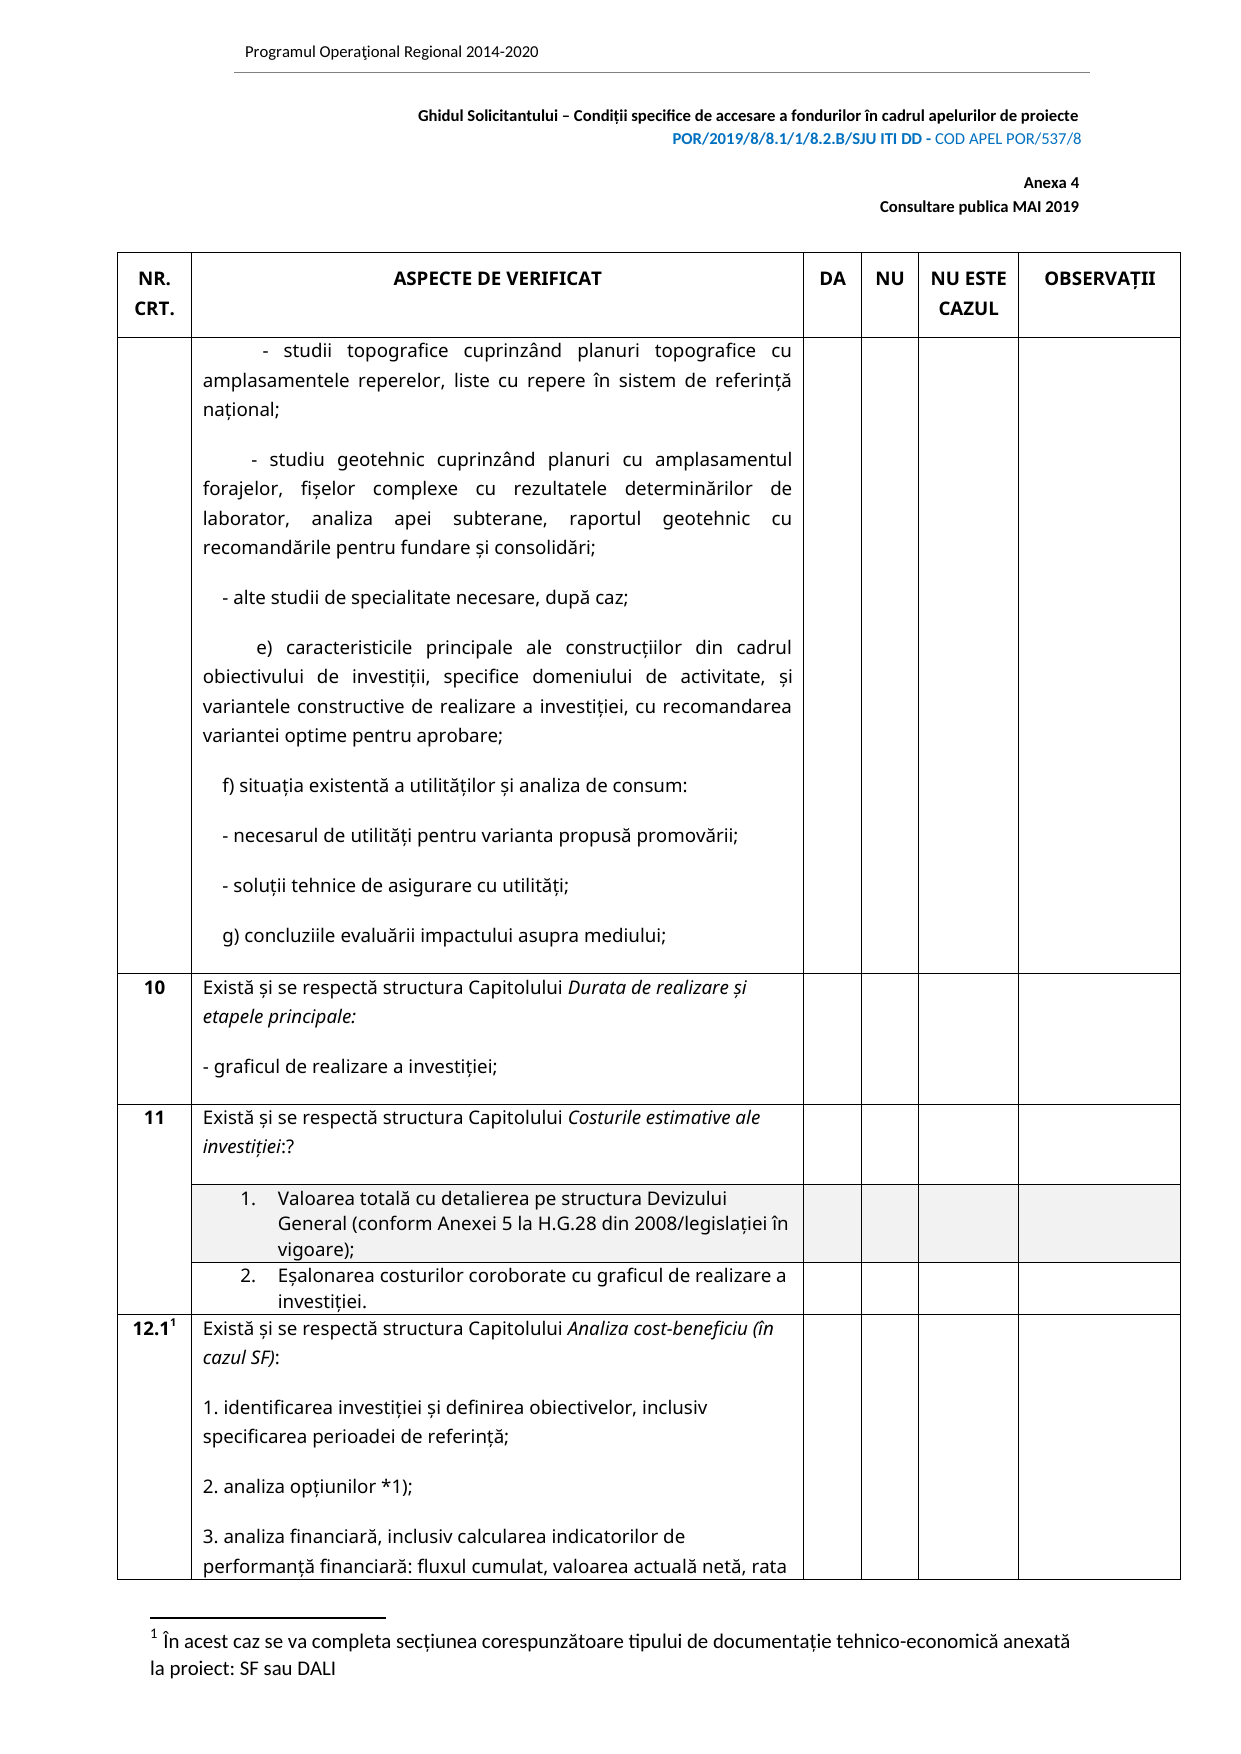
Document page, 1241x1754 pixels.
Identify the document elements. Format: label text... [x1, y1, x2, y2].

table_cell [1019, 1315, 1180, 1578]
table_header NR. CRT. [118, 253, 191, 337]
table_cell [862, 1185, 918, 1262]
table_cell Valoarea totală cu detalierea pe structura Devizului General (conform Anexei 5 la H.G.28 din 2008/legislaţiei în vigoare); [192, 1185, 803, 1262]
table_cell 9 [118, 338, 191, 973]
table_cell Eşalonarea costurilor coroborate cu graficul de realizare a investiţiei. [192, 1263, 803, 1314]
table_cell [862, 974, 918, 1103]
table_cell 10 [118, 974, 191, 1103]
table_cell Există şi se respectă structura Capitolului Costurile estimative ale investiţiei:? [192, 1105, 803, 1184]
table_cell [192, 1315, 803, 1578]
table_cell [804, 974, 861, 1103]
table_header ASPECTE DE VERIFICAT [192, 253, 803, 337]
table_cell [804, 1105, 861, 1184]
table_cell [804, 1315, 861, 1578]
table_header NU [862, 253, 918, 337]
table_cell [862, 338, 918, 973]
table_cell Există și se respectă structura Capitolului Durata de realizare şi etapele principale: - graficul de realizare a investiţiei; [192, 974, 803, 1103]
table_cell [1019, 974, 1180, 1103]
table_header NU ESTE CAZUL [919, 253, 1018, 337]
table_cell [804, 338, 861, 973]
table_cell [1019, 1185, 1180, 1262]
table_cell [919, 338, 1018, 973]
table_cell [192, 338, 803, 973]
table_cell [1019, 1263, 1180, 1314]
table_cell [862, 1315, 918, 1578]
table_cell [919, 974, 1018, 1103]
table_cell [804, 1263, 861, 1314]
table_cell [1019, 1105, 1180, 1184]
table_cell [804, 1185, 861, 1262]
table_cell [1019, 338, 1180, 973]
table_cell 12.1 [118, 1315, 191, 1578]
table_header DA [804, 253, 861, 337]
table_cell 11 [118, 1105, 191, 1314]
table_cell [862, 1263, 918, 1314]
table_cell [862, 1105, 918, 1184]
table_header OBSERVAŢII [1019, 253, 1180, 337]
table_cell [919, 1185, 1018, 1262]
table_cell [919, 1105, 1018, 1184]
table_cell [919, 1315, 1018, 1578]
table_cell [919, 1263, 1018, 1314]
